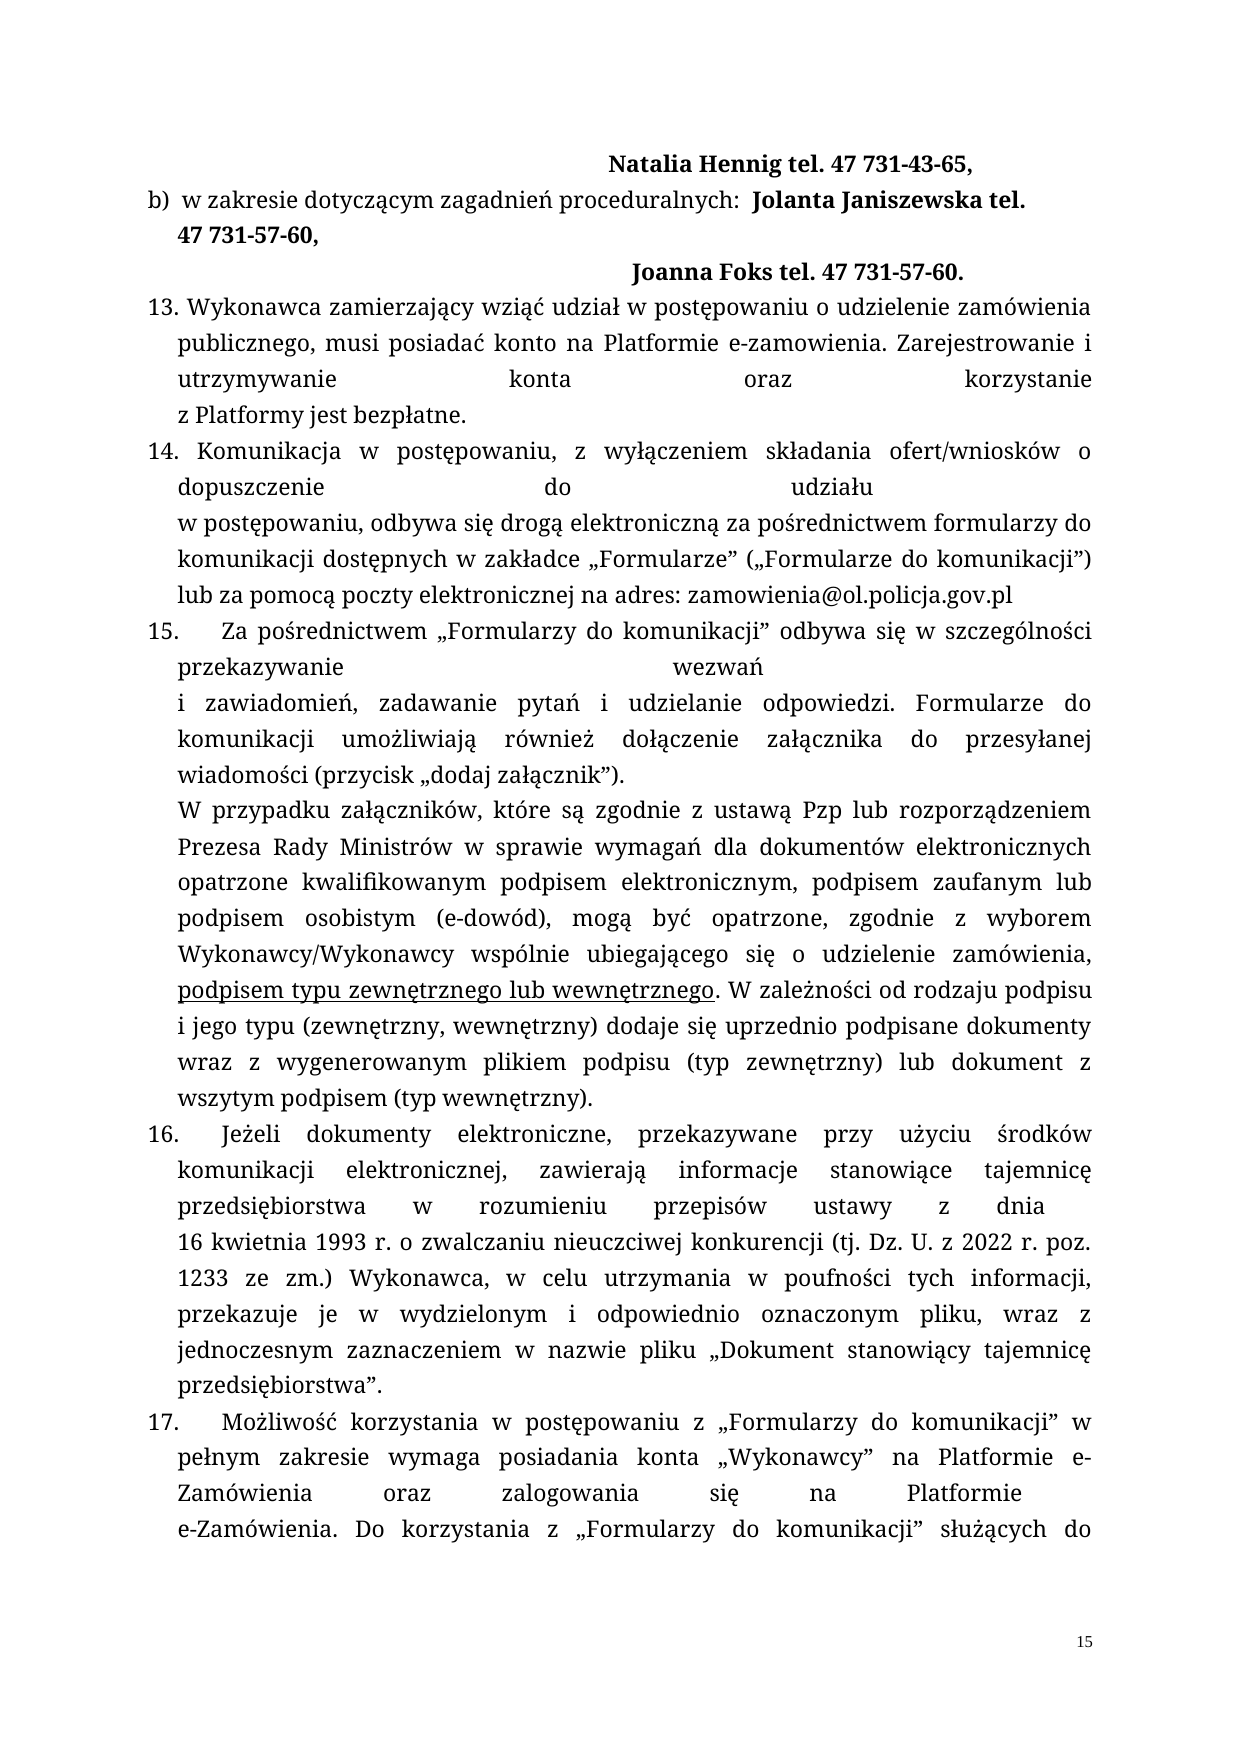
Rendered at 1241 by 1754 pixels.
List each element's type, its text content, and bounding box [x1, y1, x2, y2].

text Natalia Hennig tel. 47 731-43-65, [148, 148, 1093, 179]
text b) w zakresie dotyczącym zagadnień proceduralnych: Jolanta Janiszewska tel. 47 731-57-60, [148, 183, 1093, 251]
text Joanna Foks tel. 47 731-57-60. [148, 255, 1093, 287]
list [148, 1405, 1093, 1544]
text 13. Wykonawca zamierzający wziąć udział w postępowaniu o udzielenie zamówienia publicznego, musi posiadać konto na Platformie e-zamowienia. Zarejestrowanie i utrzymywanie konta oraz korzystanie z Platformy jest bezpłatne. [148, 291, 1093, 430]
list Za pośrednictwem „Formularzy do komunikacji” odbywa się w szczególności przekazywanie wezwań i zawiadomień, zadawanie pytań i udzielanie odpowiedzi. Formularze do komunikacji umożliwiają również dołączenie załącznika do przesyłanej wiadomości (przycisk „dodaj załącznik”). [148, 615, 1093, 790]
list Jeżeli dokumenty elektroniczne, przekazywane przy użyciu środków komunikacji elektronicznej, zawierają informacje stanowiące tajemnicę przedsiębiorstwa w rozumieniu przepisów ustawy z dnia 16 kwietnia 1993 r. o zwalczaniu nieuczciwej konkurencji (tj. Dz. U. z 2022 r. poz. 1233 ze zm.) Wykonawca, w celu utrzymania w poufności tych informacji, przekazuje je w wydzielonym i odpowiednio oznaczonym pliku, wraz z jednoczesnym zaznaczeniem w nazwie pliku „Dokument stanowiący tajemnicę przedsiębiorstwa”. [148, 1118, 1093, 1401]
text 14. Komunikacja w postępowaniu, z wyłączeniem składania ofert/wniosków o dopuszczenie do udziału w postępowaniu, odbywa się drogą elektroniczną za pośrednictwem formularzy do komunikacji dostępnych w zakładce „Formularze” („Formularze do komunikacji”) lub za pomocą poczty elektronicznej na adres: zamowienia@ol.policja.gov.pl [148, 435, 1093, 610]
text W przypadku załączników, które są zgodnie z ustawą Pzp lub rozporządzeniem Prezesa Rady Ministrów w sprawie wymagań dla dokumentów elektronicznych opatrzone kwalifikowanym podpisem elektronicznym, podpisem zaufanym lub podpisem osobistym (e-dowód), mogą być opatrzone, zgodnie z wyborem Wykonawcy/Wykonawcy wspólnie ubiegającego się o udzielenie zamówienia, podpisem typu zewnętrznego lub wewnętrznego. W zależności od rodzaju podpisu i jego typu (zewnętrzny, wewnętrzny) dodaje się uprzednio podpisane dokumenty wraz z wygenerowanym plikiem podpisu (typ zewnętrzny) lub dokument z wszytym podpisem (typ wewnętrzny). [177, 794, 1093, 1113]
